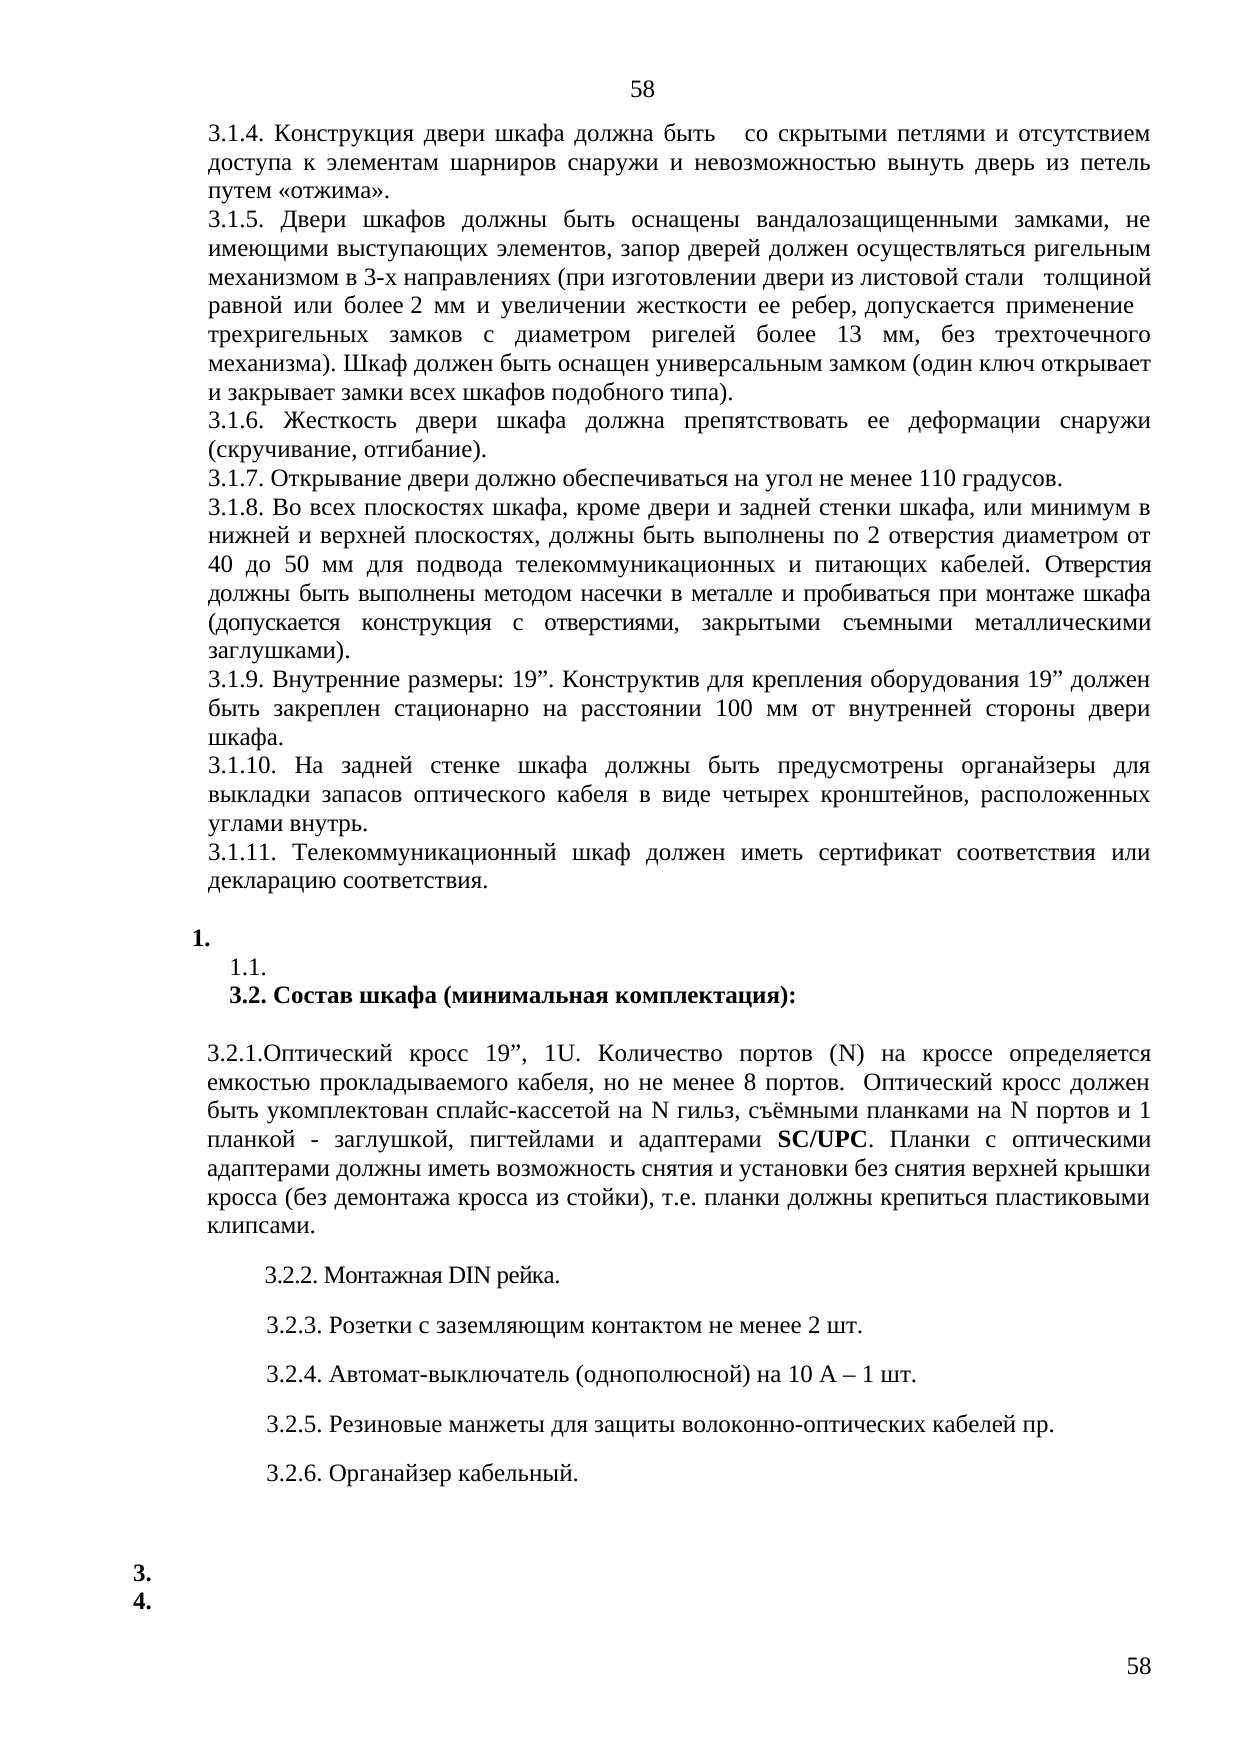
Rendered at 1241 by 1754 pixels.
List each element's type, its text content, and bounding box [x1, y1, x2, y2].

text 3.1.5. Двери шкафов должны быть оснащены вандалозащищенными замками, не имеющими выступающих элементов, запор дверей должен осуществляться ригельным механизмом в 3-х направлениях (при изготовлении двери из листовой стали толщиной равной или более 2 мм и увеличении жесткости ее ребер, допускается применение трехригельных замков с диаметром ригелей более 13 мм, без трехточечного механизма). Шкаф должен быть оснащен универсальным замком (один ключ открывает и закрывает замки всех шкафов подобного типа). [208, 204, 1152, 406]
text 3.1.6. Жесткость двери шкафа должна препятствовать ее деформации снаружи (скручивание, отгибание). [208, 406, 1152, 463]
text 3.1.11. Телекоммуникационный шкаф должен иметь сертификат соответствия или декларацию соответствия. [208, 837, 1152, 894]
text 3.1.10. На задней стенке шкафа должны быть предусмотрены органайзеры для выкладки запасов оптического кабеля в виде четырех кронштейнов, расположенных углами внутрь. [208, 751, 1152, 837]
text 3.1.4. Конструкция двери шкафа должна быть со скрытыми петлями и отсутствием доступа к элементам шарниров снаружи и невозможностью вынуть дверь из петель путем «отжима». [208, 118, 1152, 204]
text 3.2.2. Монтажная DIN рейка. [133, 1260, 1152, 1289]
text 3.2.6. Органайзер кабельный. [266, 1458, 1152, 1487]
text 3.2.4. Автомат-выключатель (однополюсной) на 10 А – 1 шт. [266, 1359, 1152, 1388]
text 3.1.8. Во всех плоскостях шкафа, кроме двери и задней стенки шкафа, или минимум в нижней и верхней плоскостях, должны быть выполнены по 2 отверстия диаметром от 40 до 50 мм для подвода телекоммуникационных и питающих кабелей. Отверстия должны быть выполнены методом насечки в металле и пробиваться при монтаже шкафа (допускается конструкция с отверстиями, закрытыми съемными металлическими заглушками). [208, 492, 1152, 664]
text 3.1.7. Открывание двери должно обеспечиваться на угол не менее 110 градусов. [208, 463, 1152, 492]
text 3.2.5. Резиновые манжеты для защиты волоконно-оптических кабелей пр. [266, 1409, 1152, 1438]
text 3.2.1.Оптический кросс 19”, 1U. Количество портов (N) на кроссе определяется емкостью прокладываемого кабеля, но не менее 8 портов. Оптический кросс должен быть укомплектован сплайс-кассетой на N гильз, съёмными планками на N портов и 1 планкой - заглушкой, пигтейлами и адаптерами SC/UPC. Планки с оптическими адаптерами должны иметь возможность снятия и установки без снятия верхней крышки кросса (без демонтажа кросса из стойки), т.е. планки должны крепиться пластиковыми клипсами. [207, 1038, 1152, 1239]
text 3.1.9. Внутренние размеры: 19”. Конструктив для крепления оборудования 19” должен быть закреплен стационарно на расстоянии 100 мм от внутренней стороны двери шкафа. [208, 664, 1152, 751]
text 3.2.3. Розетки с заземляющим контактом не менее 2 шт. [266, 1310, 1152, 1338]
text 3.2. Состав шкафа (минимальная комплектация): [229, 981, 1152, 1009]
